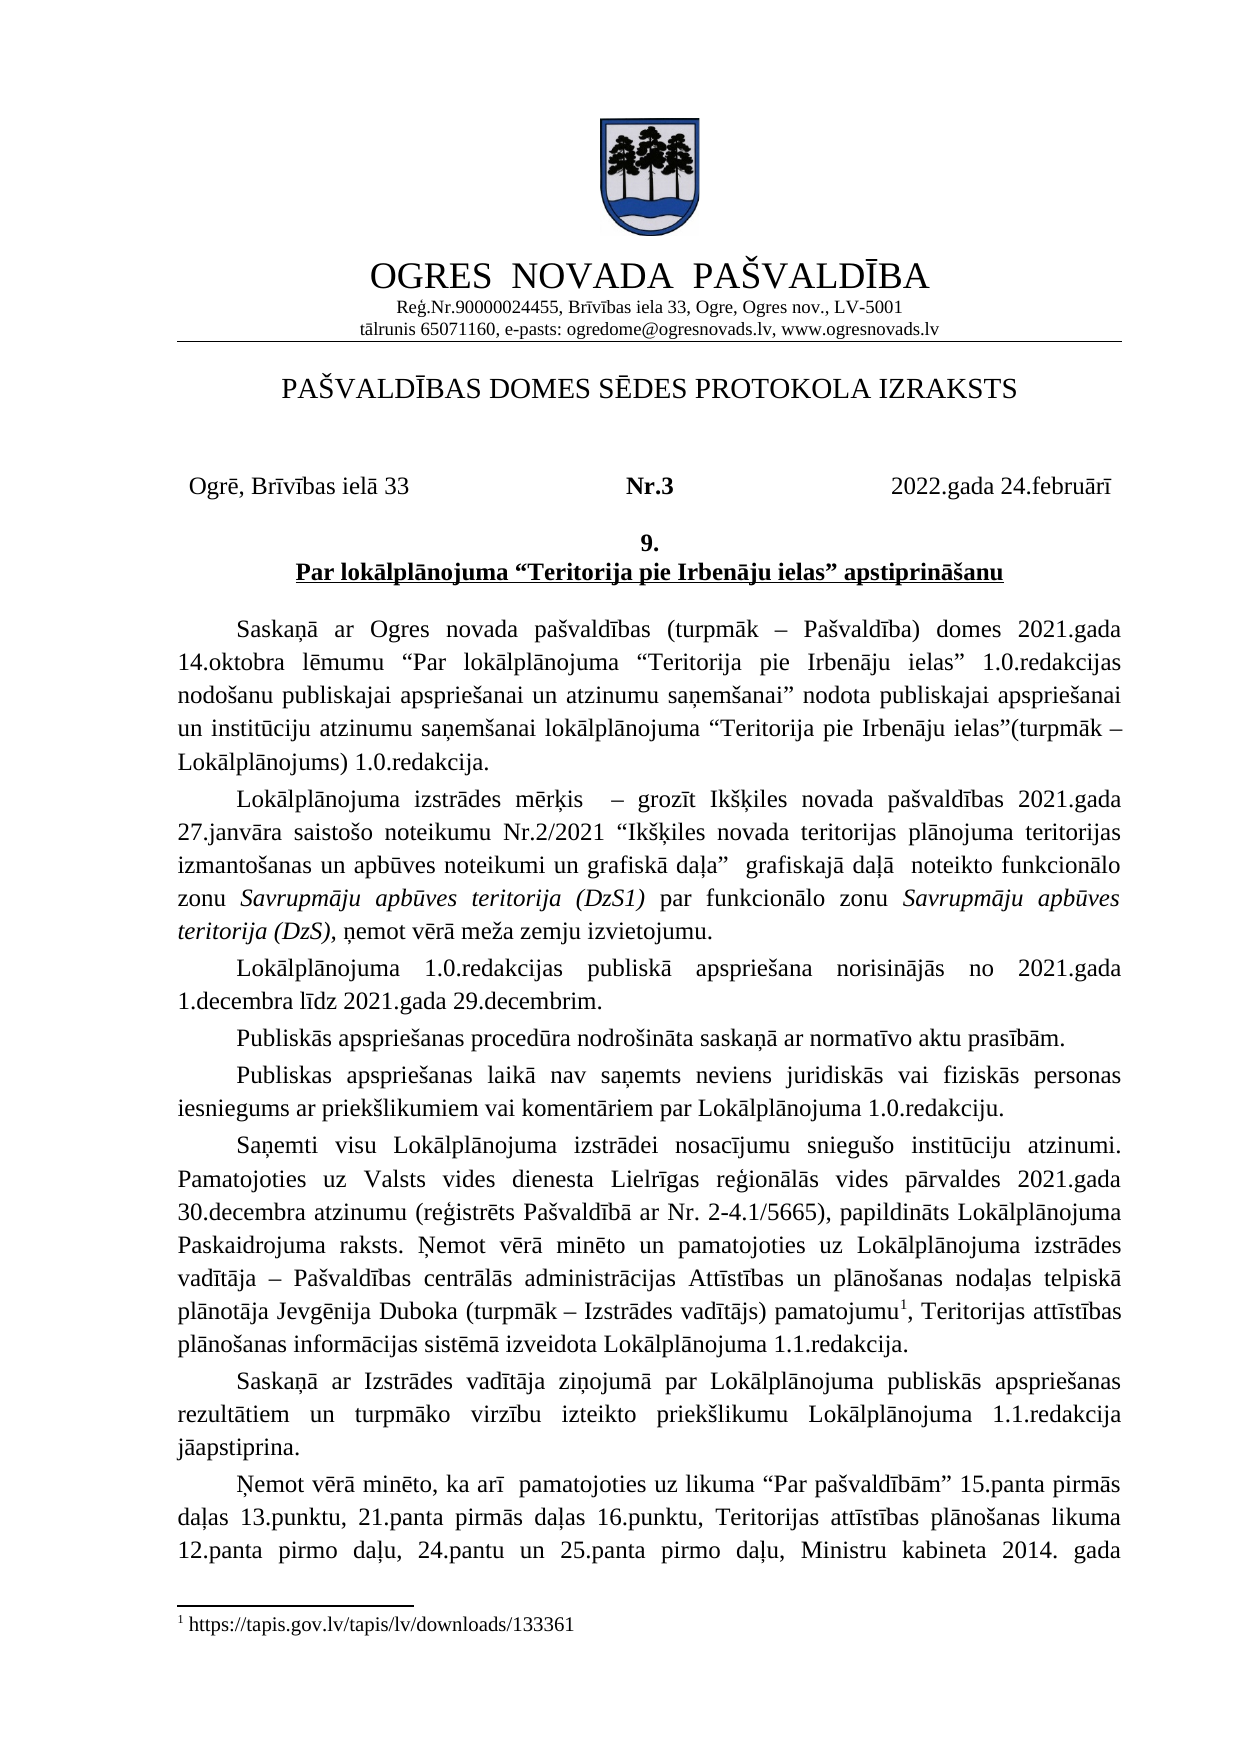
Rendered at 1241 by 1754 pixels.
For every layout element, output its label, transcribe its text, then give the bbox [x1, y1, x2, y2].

text Reģ.Nr.90000024455, Brīvības iela 33, Ogre, Ogres nov., LV-5001 [177, 296, 1122, 318]
text Saskaņā ar Izstrādes vadītāja ziņojumā par Lokālplānojuma publiskās apspriešanas rezultātiem un turpmāko virzību izteikto priekšlikumu Lokālplānojuma 1.1.redakcija jāapstiprina. [177, 1366, 1122, 1461]
text PAŠVALDĪBAS DOMES SĒDES PROTOKOLA IZRAKSTS [177, 371, 1122, 405]
picture [600, 118, 700, 236]
text Lokālplānojuma izstrādes mērķis – grozīt Ikšķiles novada pašvaldības 2021.gada 27.janvāra saistošo noteikumu Nr.2/2021 “Ikšķiles novada teritorijas plānojuma teritorijas izmantošanas un apbūves noteikumi un grafiskā daļa” grafiskajā daļā noteikto funkcionālo zonu Savrupmāju apbūves teritorija (DzS1) par funkcionālo zonu Savrupmāju apbūves teritorija (DzS), ņemot vērā meža zemju izvietojumu. [177, 784, 1122, 944]
text Publiskās apspriešanas procedūra nodrošināta saskaņā ar normatīvo aktu prasībām. [177, 1023, 1122, 1052]
table_header Ogrē, Brīvības ielā 33 [177, 471, 492, 499]
text OGRES NOVADA PAŠVALDĪBA [177, 253, 1122, 296]
text Lokālplānojuma 1.0.redakcijas publiskā apspriešana norisinājās no 2021.gada 1.decembra līdz 2021.gada 29.decembrim. [177, 953, 1122, 1015]
text 9. [177, 528, 1122, 557]
text Saņemti visu Lokālplānojuma izstrādei nosacījumu sniegušo institūciju atzinumi. Pamatojoties uz Valsts vides dienesta Lielrīgas reģionālās vides pārvaldes 2021.gada 30.decembra atzinumu (reģistrēts Pašvaldībā ar Nr. 2-4.1/5665), papildināts Lokālplānojuma Paskaidrojuma raksts. Ņemot vērā minēto un pamatojoties uz Lokālplānojuma izstrādes vadītāja – Pašvaldības centrālās administrācijas Attīstības un plānošanas nodaļas telpiskā plānotāja Jevgēnija Duboka (turpmāk – Izstrādes vadītājs) pamatojumu, Teritorijas attīstības plānošanas informācijas sistēmā izveidota Lokālplānojuma 1.1.redakcija. [177, 1131, 1122, 1357]
table_header 2022.gada 24.februārī [807, 471, 1122, 499]
text tālrunis 65071160, e-pasts: ogredome@ogresnovads.lv, www.ogresnovads.lv [177, 318, 1122, 341]
text Saskaņā ar Ogres novada pašvaldības (turpmāk – Pašvaldība) domes 2021.gada 14.oktobra lēmumu “Par lokālplānojuma “Teritorija pie Irbenāju ielas” 1.0.redakcijas nodošanu publiskajai apspriešanai un atzinumu saņemšanai” nodota publiskajai apspriešanai un institūciju atzinumu saņemšanai lokālplānojuma “Teritorija pie Irbenāju ielas”(turpmāk – Lokālplānojums) 1.0.redakcija. [177, 614, 1122, 775]
text Publiskas apspriešanas laikā nav saņemts neviens juridiskās vai fiziskās personas iesniegums ar priekšlikumiem vai komentāriem par Lokālplānojuma 1.0.redakciju. [177, 1060, 1122, 1122]
subtitle Par lokālplānojuma “Teritorija pie Irbenāju ielas” apstiprināšanu [177, 557, 1122, 586]
table_header Nr.3 [492, 471, 807, 499]
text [177, 1469, 1122, 1564]
